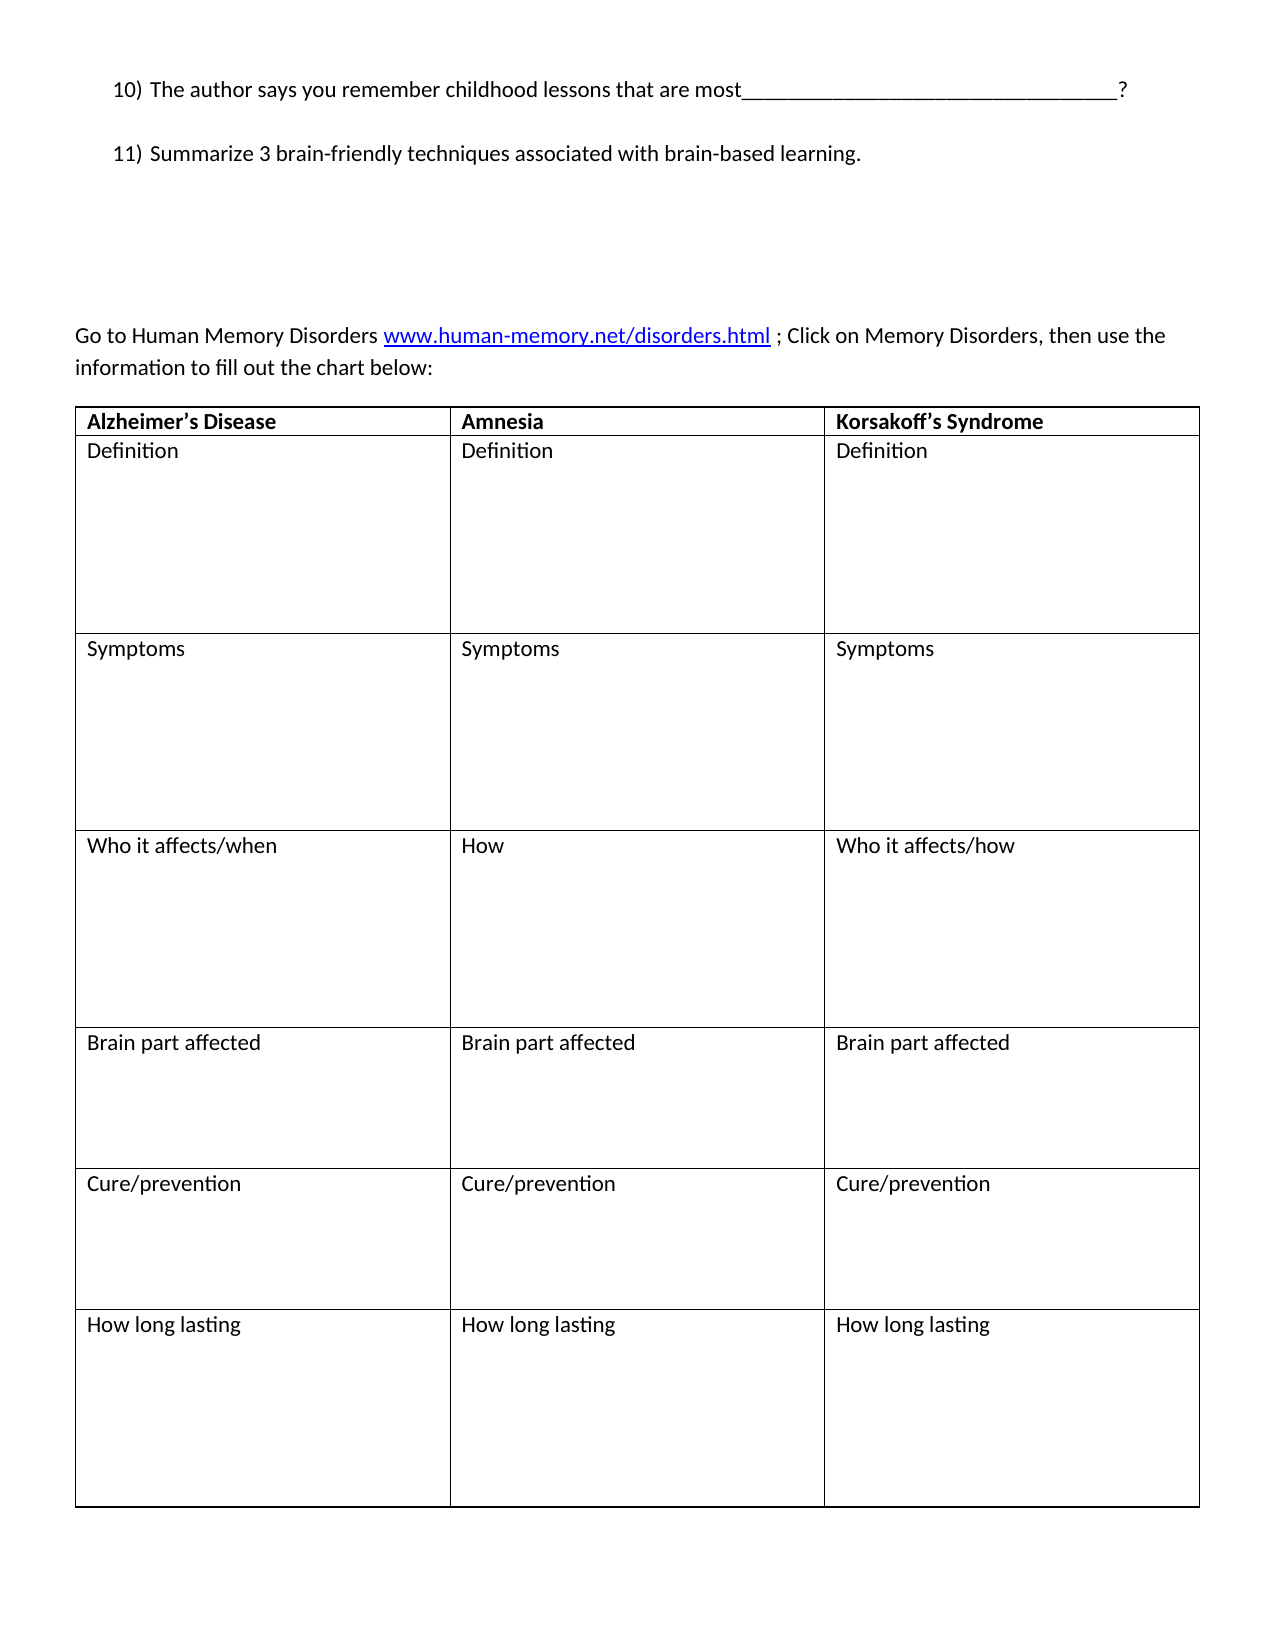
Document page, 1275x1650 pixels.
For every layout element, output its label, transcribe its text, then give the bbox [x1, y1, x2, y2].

table_cell Definition [76, 436, 450, 633]
table_cell How long lasting [451, 1310, 824, 1506]
table_cell Cure/prevention [76, 1169, 450, 1309]
table_cell Symptoms [451, 634, 824, 830]
table_cell Brain part affected [825, 1028, 1199, 1168]
table_cell Symptoms [76, 634, 450, 830]
table_cell Who it affects/how [825, 831, 1199, 1027]
table_cell Cure/prevention [451, 1169, 824, 1309]
table_header Amnesia [451, 408, 824, 435]
text Go to Human Memory Disorders www.human-memory.net/disorders.html ; Click on Memory Disorders, then use the information to fill out the chart below: [75, 321, 1200, 381]
table_cell How [451, 831, 824, 1027]
table_cell Brain part affected [76, 1028, 450, 1168]
table_cell Symptoms [825, 634, 1199, 830]
table_cell Definition [451, 436, 824, 633]
table_header Alzheimer’s Disease [76, 408, 450, 435]
table_header Korsakoff’s Syndrome [825, 408, 1199, 435]
list The author says you remember childhood lessons that are most_________________________________? [112, 75, 1200, 103]
table_cell Definition [825, 436, 1199, 633]
table_cell Who it affects/when [76, 831, 450, 1027]
table_cell How long lasting [825, 1310, 1199, 1506]
table_cell Brain part affected [451, 1028, 824, 1168]
table_cell How long lasting [76, 1310, 450, 1506]
table_cell Cure/prevention [825, 1169, 1199, 1309]
list Summarize 3 brain-friendly techniques associated with brain-based learning. [112, 139, 1200, 167]
